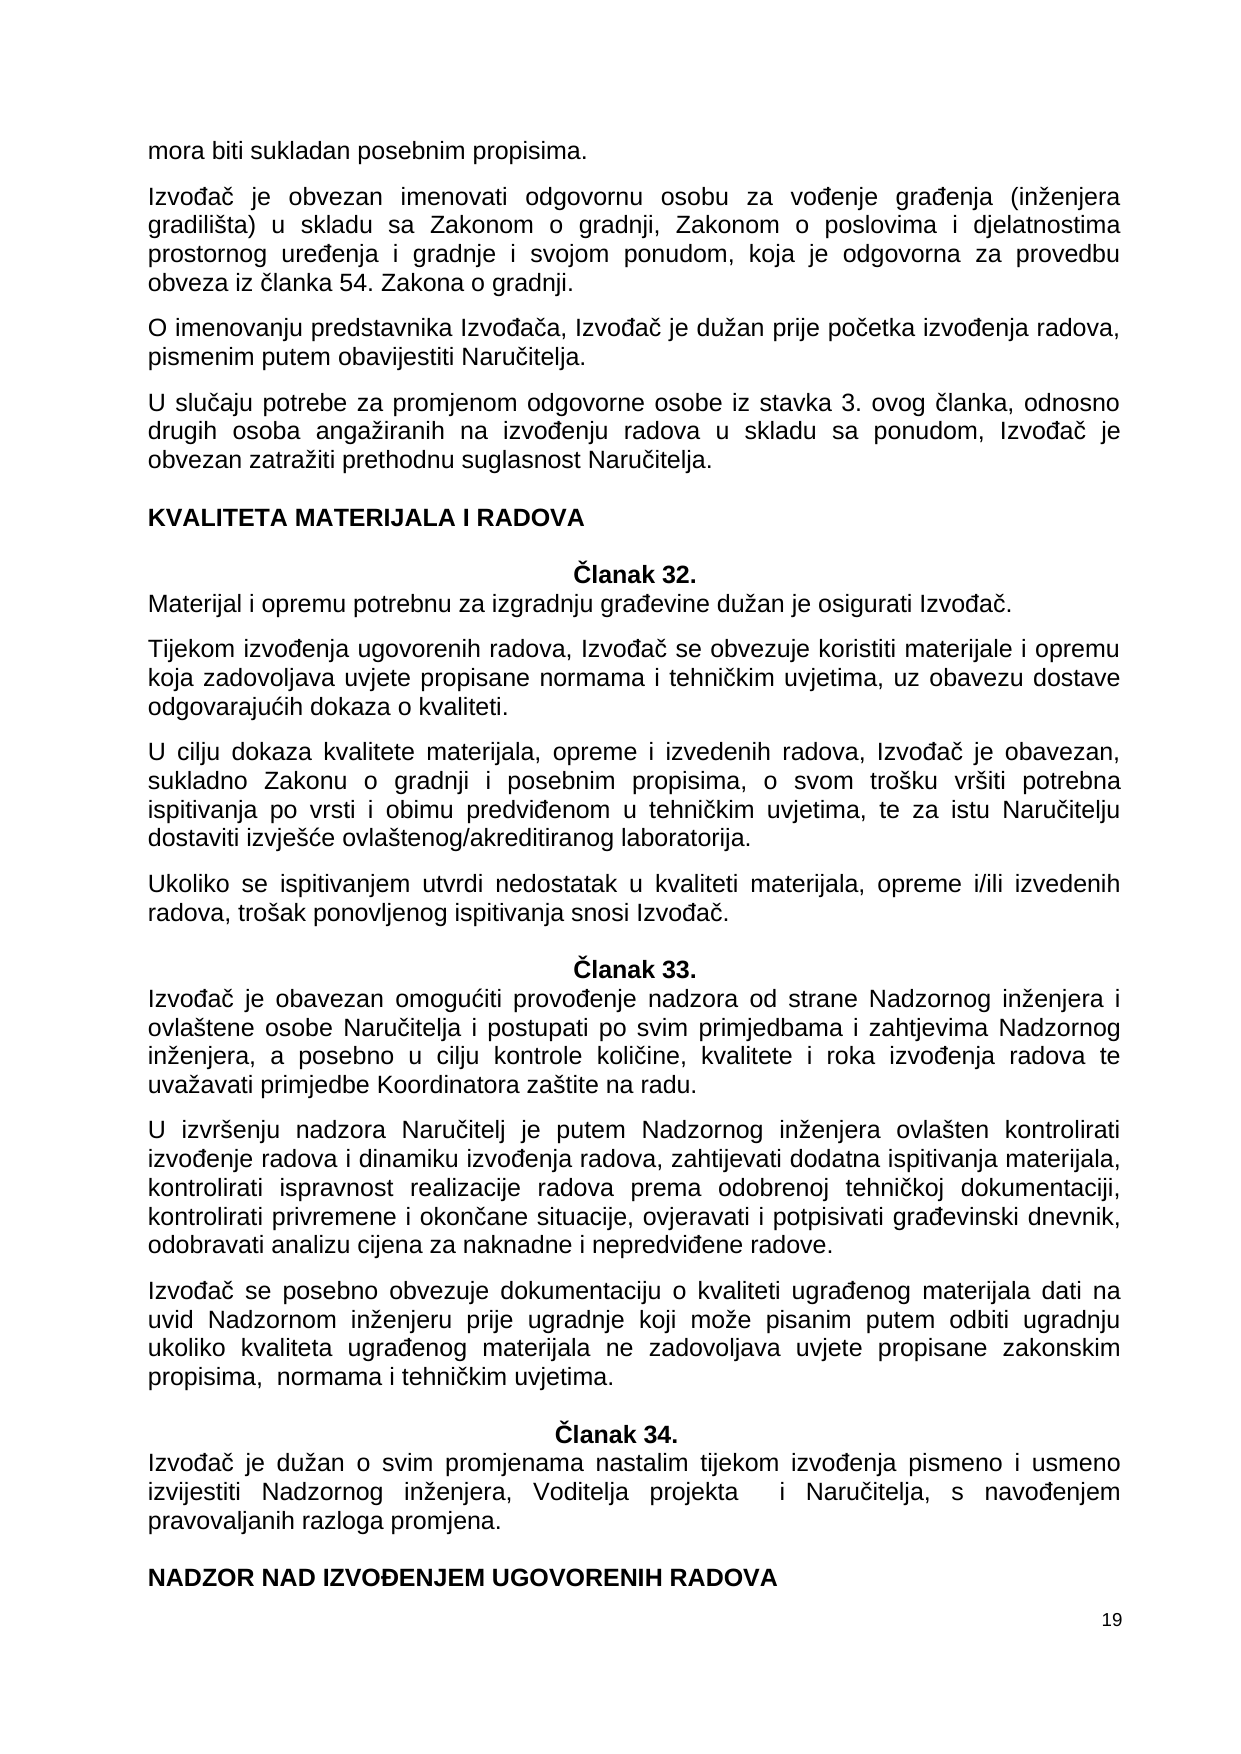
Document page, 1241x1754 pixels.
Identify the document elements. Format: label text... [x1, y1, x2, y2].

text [148, 136, 1122, 165]
text O imenovanju predstavnika Izvođača, Izvođač je dužan prije početka izvođenja radova, pismenim putem obavijestiti Naručitelja. [148, 313, 1122, 371]
text Izvođač je obavezan omogućiti provođenje nadzora od strane Nadzornog inženjera i ovlaštene osobe Naručitelja i postupati po svim primjedbama i zahtjevima Nadzornog inženjera, a posebno u cilju kontrole količine, kvalitete i roka izvođenja radova te uvažavati primjedbe Koordinatora zaštite na radu. [148, 984, 1122, 1099]
text Ukoliko se ispitivanjem utvrdi nedostatak u kvaliteti materijala, opreme i/ili izvedenih radova, trošak ponovljenog ispitivanja snosi Izvođač. [148, 869, 1122, 926]
text Izvođač je dužan o svim promjenama nastalim tijekom izvođenja pismeno i usmeno izvijestiti Nadzornog inženjera, Voditelja projekta i Naručitelja, s navođenjem pravovaljanih razloga promjena. [148, 1448, 1122, 1535]
text U slučaju potrebe za promjenom odgovorne osobe iz stavka 3. ovog članka, odnosno drugih osoba angažiranih na izvođenju radova u skladu sa ponudom, Izvođač je obvezan zatražiti prethodnu suglasnost Naručitelja. [148, 388, 1122, 474]
text Članak 34. [111, 1420, 1122, 1448]
text NADZOR NAD IZVOĐENJEM UGOVORENIH RADOVA [148, 1563, 1122, 1592]
text Tijekom izvođenja ugovorenih radova, Izvođač se obvezuje koristiti materijale i opremu koja zadovoljava uvjete propisane normama i tehničkim uvjetima, uz obavezu dostave odgovarajućih dokaza o kvaliteti. [148, 634, 1122, 721]
text KVALITETA MATERIJALA I RADOVA [148, 503, 1122, 531]
text U izvršenju nadzora Naručitelj je putem Nadzornog inženjera ovlašten kontrolirati izvođenje radova i dinamiku izvođenja radova, zahtijevati dodatna ispitivanja materijala, kontrolirati ispravnost realizacije radova prema odobrenoj tehničkoj dokumentaciji, kontrolirati privremene i okončane situacije, ovjeravati i potpisivati građevinski dnevnik, odobravati analizu cijena za naknadne i nepredviđene radove. [148, 1116, 1122, 1259]
text Članak 32. [148, 560, 1122, 589]
text Izvođač je obvezan imenovati odgovornu osobu za vođenje građenja (inženjera gradilišta) u skladu sa Zakonom o gradnji, Zakonom o poslovima i djelatnostima prostornog uređenja i gradnje i svojom ponudom, koja je odgovorna za provedbu obveza iz članka 54. Zakona o gradnji. [148, 182, 1122, 297]
text Izvođač se posebno obvezuje dokumentaciju o kvaliteti ugrađenog materijala dati na uvid Nadzornom inženjeru prije ugradnje koji može pisanim putem odbiti ugradnju ukoliko kvaliteta ugrađenog materijala ne zadovoljava uvjete propisane zakonskim propisima, normama i tehničkim uvjetima. [148, 1276, 1122, 1391]
text Materijal i opremu potrebnu za izgradnju građevine dužan je osigurati Izvođač. [148, 589, 1122, 618]
text Članak 33. [148, 955, 1122, 984]
text U cilju dokaza kvalitete materijala, opreme i izvedenih radova, Izvođač je obavezan, sukladno Zakonu o gradnji i posebnim propisima, o svom trošku vršiti potrebna ispitivanja po vrsti i obimu predviđenom u tehničkim uvjetima, te za istu Naručitelju dostaviti izvješće ovlaštenog/akreditiranog laboratorija. [148, 737, 1122, 852]
